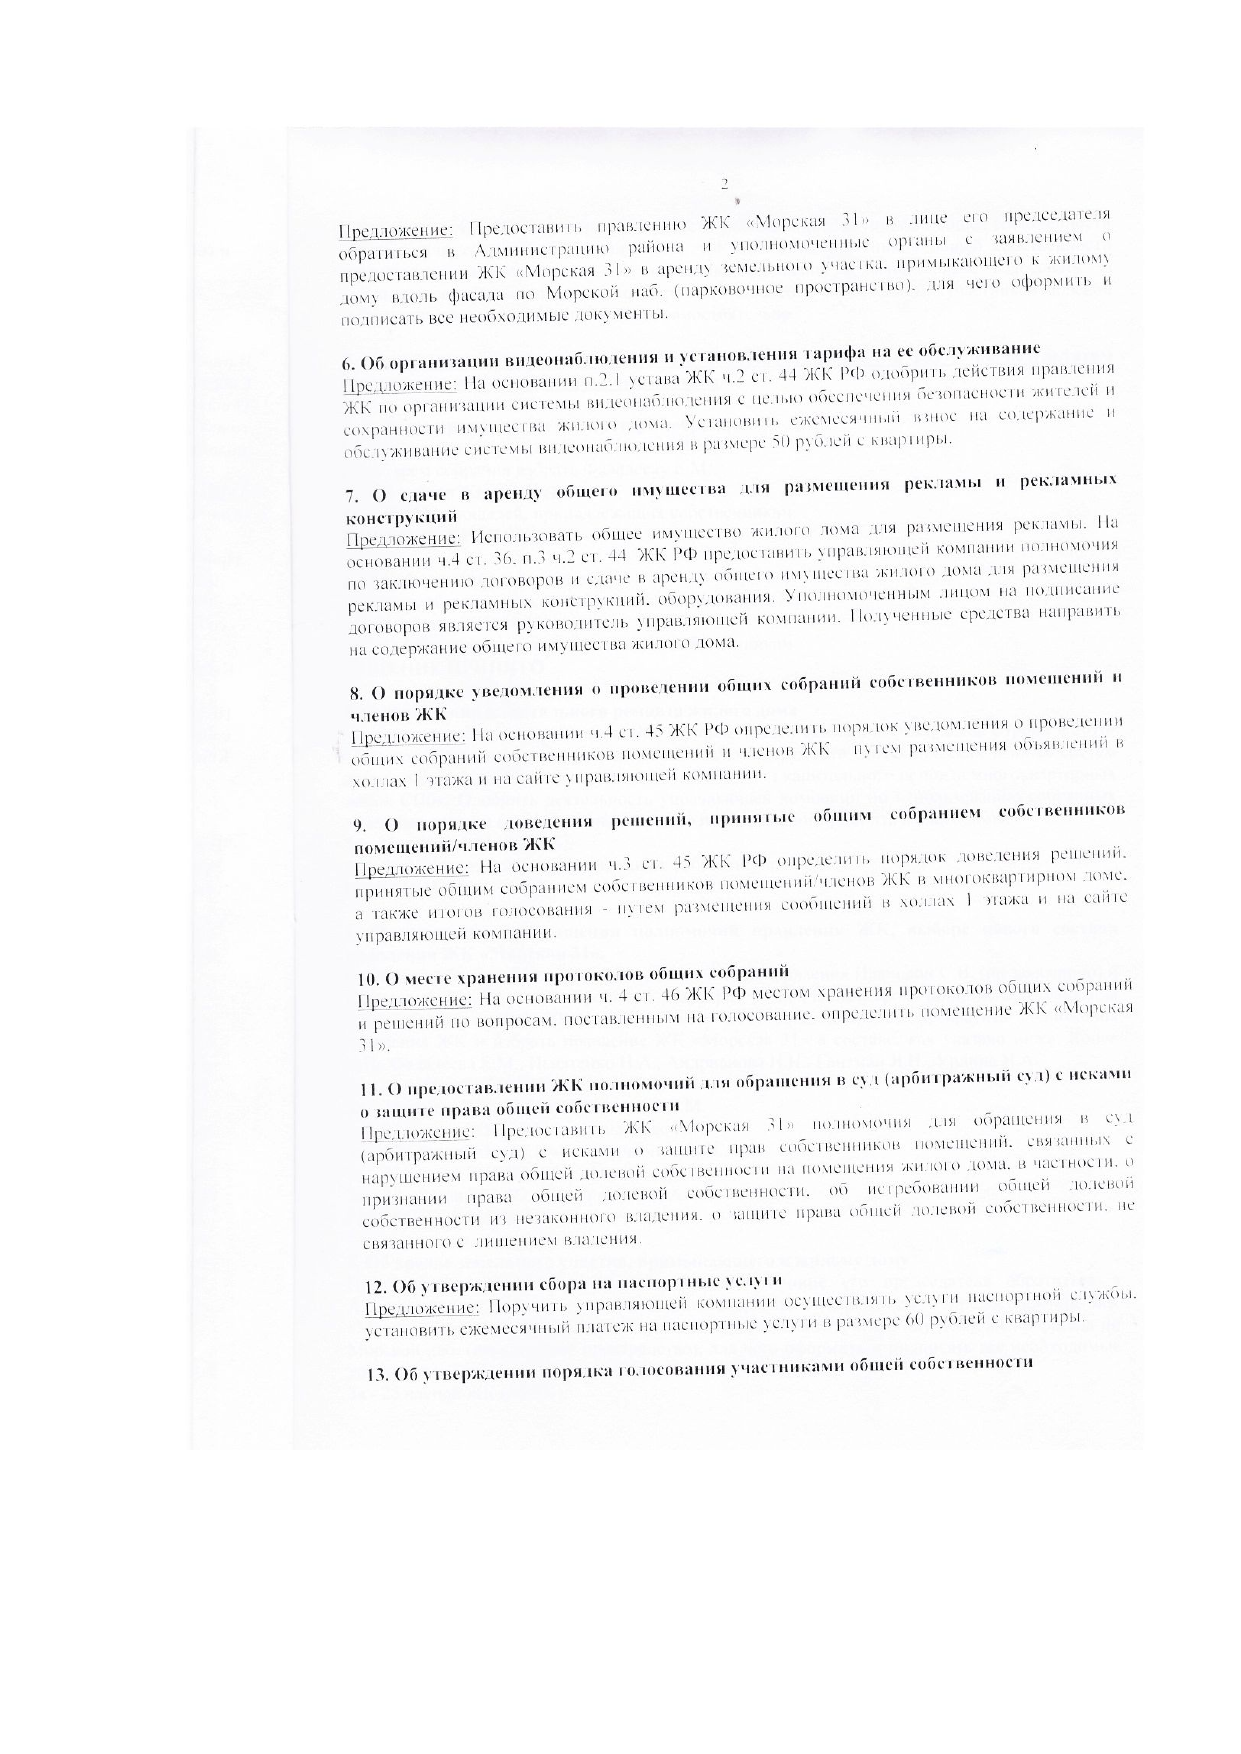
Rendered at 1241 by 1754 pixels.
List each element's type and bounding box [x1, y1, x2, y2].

picture [177, 118, 1152, 1458]
